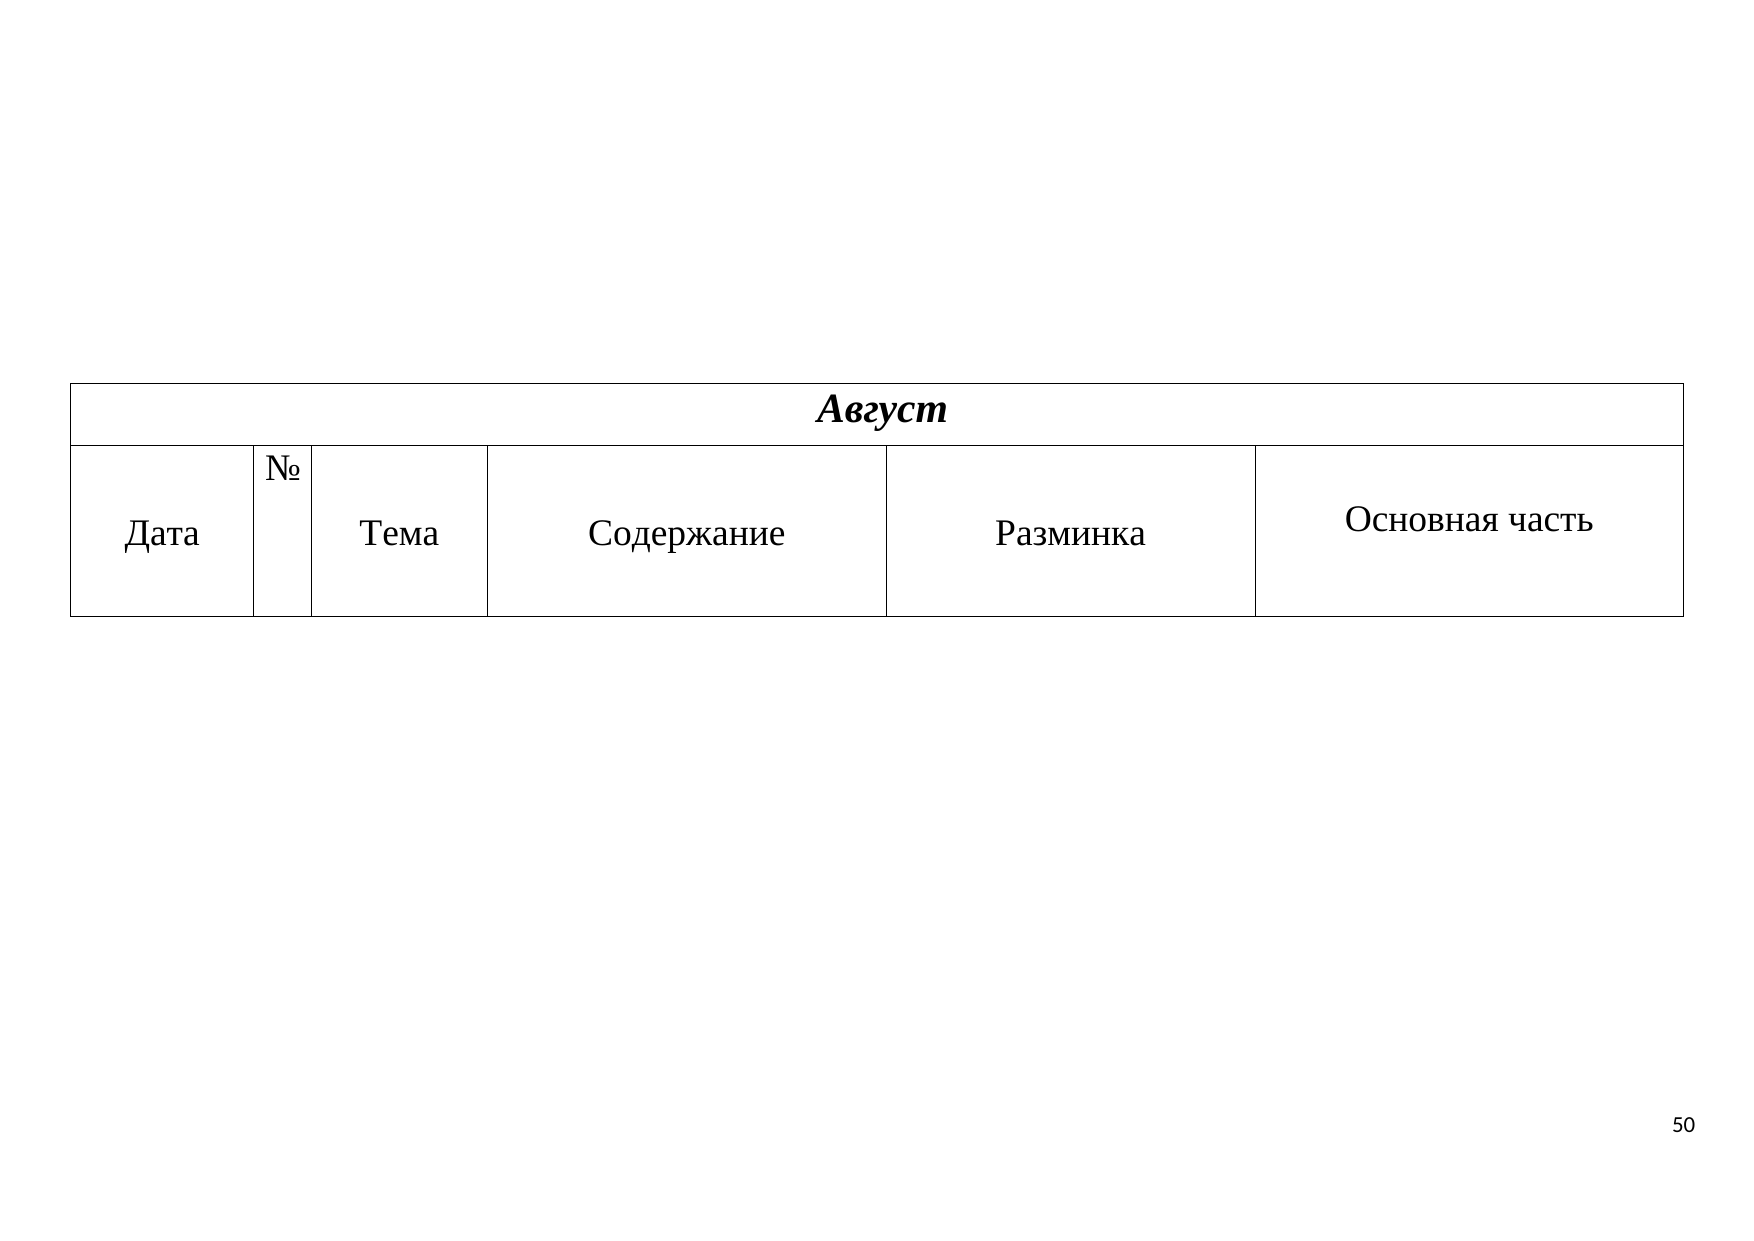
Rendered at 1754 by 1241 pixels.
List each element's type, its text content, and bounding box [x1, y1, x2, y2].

table_cell Дата [71, 446, 253, 616]
table_cell Тема [312, 446, 487, 616]
table_cell Содержание [488, 446, 886, 616]
table_header Август [71, 384, 1683, 445]
table_cell № [254, 446, 311, 616]
table_cell Основная часть [1256, 446, 1683, 616]
table_cell Разминка [887, 446, 1255, 616]
